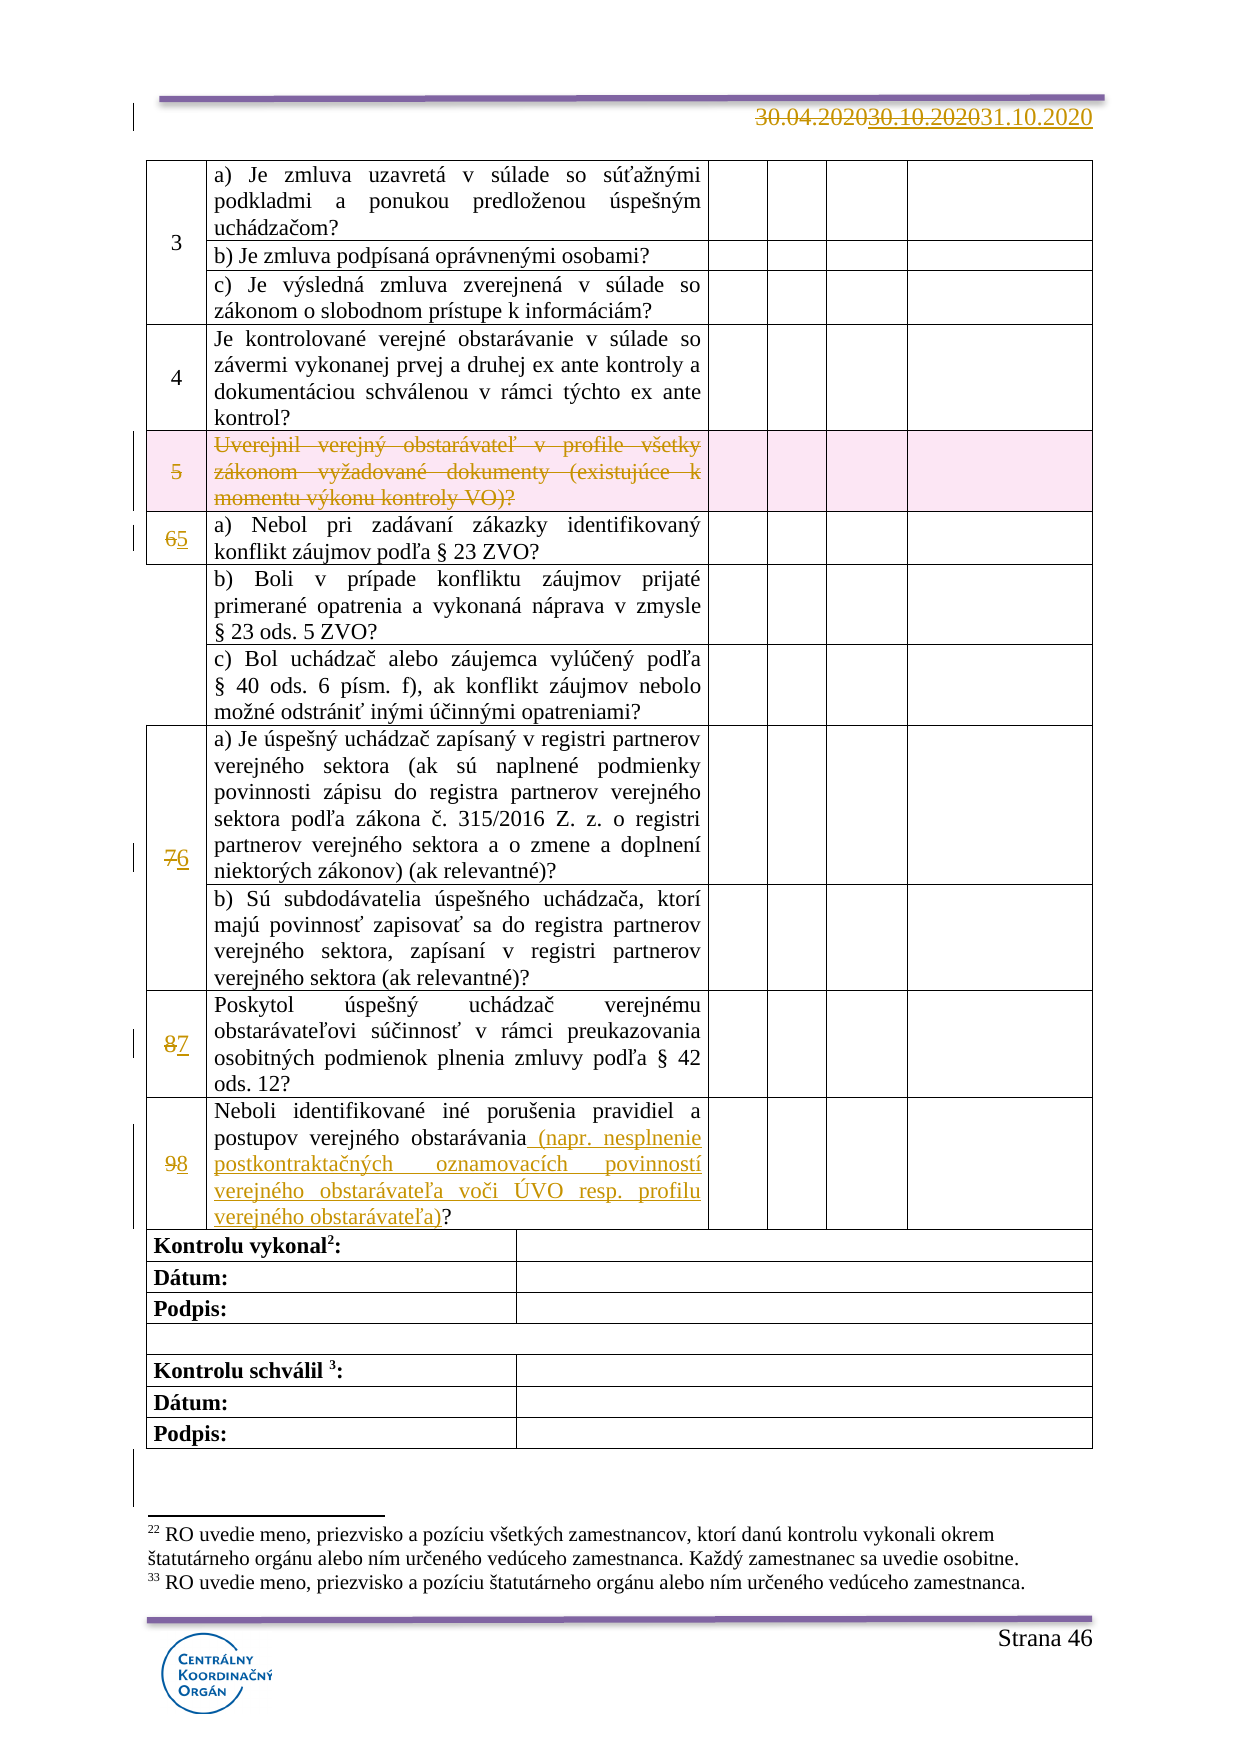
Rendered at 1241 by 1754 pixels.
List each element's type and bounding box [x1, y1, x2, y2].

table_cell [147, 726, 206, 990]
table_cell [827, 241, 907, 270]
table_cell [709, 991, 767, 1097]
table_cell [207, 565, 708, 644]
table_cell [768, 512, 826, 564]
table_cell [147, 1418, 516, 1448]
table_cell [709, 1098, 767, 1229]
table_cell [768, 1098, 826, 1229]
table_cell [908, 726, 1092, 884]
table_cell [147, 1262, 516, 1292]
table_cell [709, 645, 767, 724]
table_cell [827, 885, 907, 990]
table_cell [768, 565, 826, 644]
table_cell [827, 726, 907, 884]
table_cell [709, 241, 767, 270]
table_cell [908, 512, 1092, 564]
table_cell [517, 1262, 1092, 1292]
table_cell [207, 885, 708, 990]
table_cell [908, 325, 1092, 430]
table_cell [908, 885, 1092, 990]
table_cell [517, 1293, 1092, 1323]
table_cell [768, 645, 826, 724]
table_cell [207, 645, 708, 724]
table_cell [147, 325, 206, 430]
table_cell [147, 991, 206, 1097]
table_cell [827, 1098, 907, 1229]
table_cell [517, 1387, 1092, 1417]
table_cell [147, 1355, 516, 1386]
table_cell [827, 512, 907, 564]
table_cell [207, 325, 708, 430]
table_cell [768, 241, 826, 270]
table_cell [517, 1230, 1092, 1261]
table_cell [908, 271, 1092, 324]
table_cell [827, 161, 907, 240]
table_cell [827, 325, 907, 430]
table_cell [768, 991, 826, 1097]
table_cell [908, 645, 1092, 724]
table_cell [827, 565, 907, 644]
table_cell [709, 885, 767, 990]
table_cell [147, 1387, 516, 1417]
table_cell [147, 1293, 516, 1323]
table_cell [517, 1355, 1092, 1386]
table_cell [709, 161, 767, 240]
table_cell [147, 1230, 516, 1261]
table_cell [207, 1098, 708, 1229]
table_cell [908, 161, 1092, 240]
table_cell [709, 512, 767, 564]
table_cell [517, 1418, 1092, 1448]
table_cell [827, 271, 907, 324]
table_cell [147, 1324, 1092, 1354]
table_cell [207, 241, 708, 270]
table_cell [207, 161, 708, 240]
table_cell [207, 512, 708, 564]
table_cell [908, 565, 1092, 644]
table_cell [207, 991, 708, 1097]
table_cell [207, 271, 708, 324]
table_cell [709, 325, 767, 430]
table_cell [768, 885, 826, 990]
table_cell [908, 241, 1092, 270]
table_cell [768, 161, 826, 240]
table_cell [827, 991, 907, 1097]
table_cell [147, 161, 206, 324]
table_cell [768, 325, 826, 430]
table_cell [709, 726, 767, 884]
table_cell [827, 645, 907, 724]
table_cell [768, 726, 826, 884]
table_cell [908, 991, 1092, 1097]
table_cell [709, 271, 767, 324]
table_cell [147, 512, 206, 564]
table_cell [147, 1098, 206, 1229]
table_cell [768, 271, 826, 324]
picture [159, 1631, 272, 1713]
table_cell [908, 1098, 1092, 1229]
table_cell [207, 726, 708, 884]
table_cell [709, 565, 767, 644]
